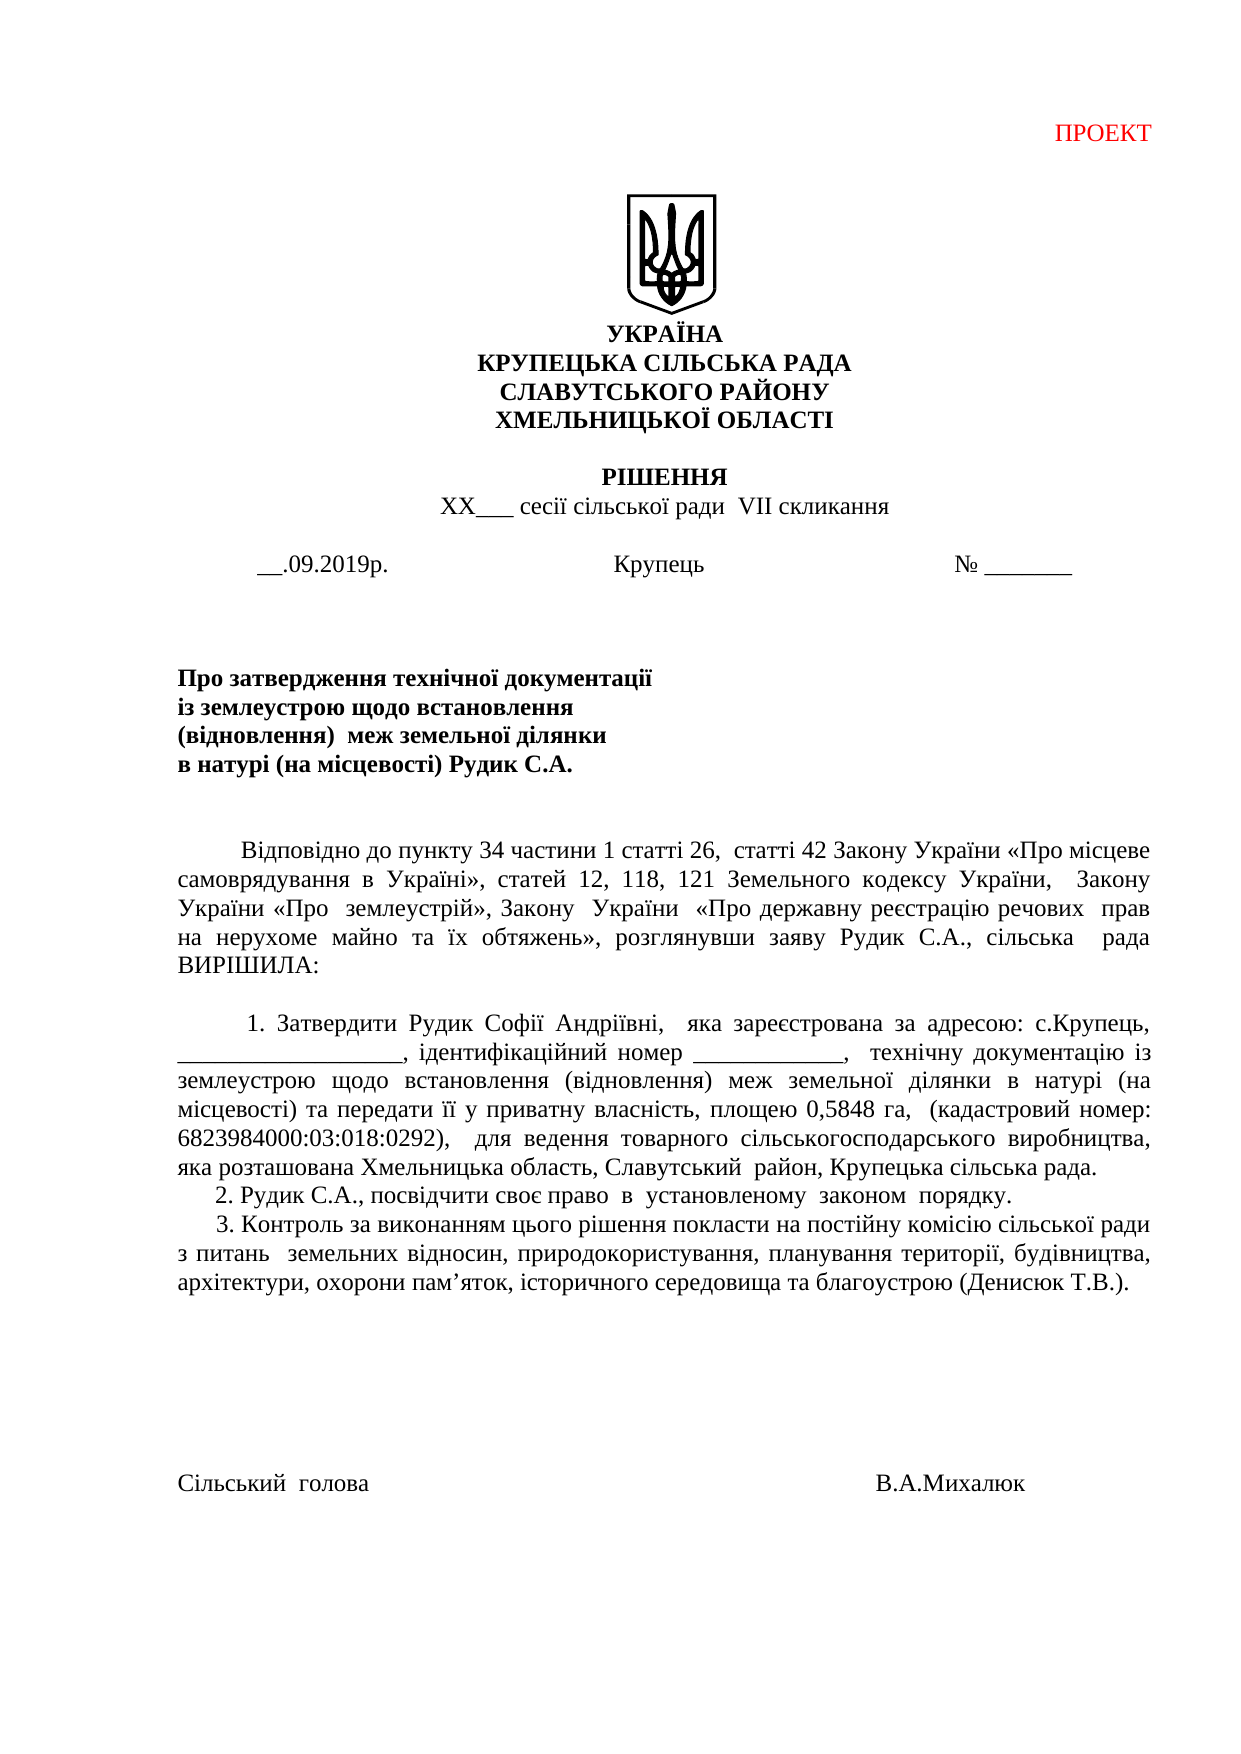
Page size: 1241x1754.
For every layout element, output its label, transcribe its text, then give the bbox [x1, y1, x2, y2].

text 3. Контроль за виконанням цього рішення покласти на постійну комісію сільської ради з питань земельних відносин, природокористування, планування території, будівництва, архітектури, охорони пам’яток, історичного середовища та благоустрою (Денисюк Т.В.). [177, 1209, 1152, 1295]
text Про затвердження технічної документації [177, 663, 1152, 692]
text 1. Затвердити Рудик Софії Андріївні, яка зареєстрована за адресою: с.Крупець, __________________, ідентифікаційний номер ____________, технічну документацію із землеустрою щодо встановлення (відновлення) меж земельної ділянки в натурі (на місцевості) та передати її у приватну власність, площею 0,5848 га, (кадастровий номер: 6823984000:03:018:0292), для ведення товарного сільськогосподарського виробництва, яка розташована Хмельницька область, Славутський район, Крупецька сільська рада. [177, 1008, 1152, 1180]
text 2. Рудик С.А., посвідчити своє право в установленому законом порядку. [177, 1180, 1152, 1209]
text УКРАЇНА [177, 319, 1152, 348]
text СЛАВУТСЬКОГО РАЙОНУ [177, 377, 1152, 406]
text (відновлення) меж земельної ділянки [177, 720, 1152, 749]
text ХХ___ сесії сільської ради VІІ скликання [177, 491, 1152, 520]
text із землеустрою щодо встановлення [177, 692, 1152, 720]
text __.09.2019р. Крупець № _______ [177, 549, 1152, 577]
text Відповідно до пункту 34 частини 1 статті 26, статті 42 Закону України «Про місцеве самоврядування в Україні», статей 12, 118, 121 Земельного кодексу України, Закону України «Про землеустрій», Закону України «Про державну реєстрацію речових прав на нерухоме майно та їх обтяжень», розглянувши заяву Рудик С.А., сільська рада ВИРІШИЛА: [177, 835, 1152, 979]
text РІШЕННЯ [177, 462, 1152, 491]
text ПРОЕКТ [177, 118, 1152, 147]
text в натурі (на місцевості) Рудик С.А. [177, 749, 1152, 778]
text ХМЕЛЬНИЦЬКОЇ ОБЛАСТІ [177, 406, 1152, 434]
text Сільський голова В.А.Михалюк [177, 1468, 1152, 1497]
text КРУПЕЦЬКА СІЛЬСЬКА РАДА [177, 348, 1152, 377]
